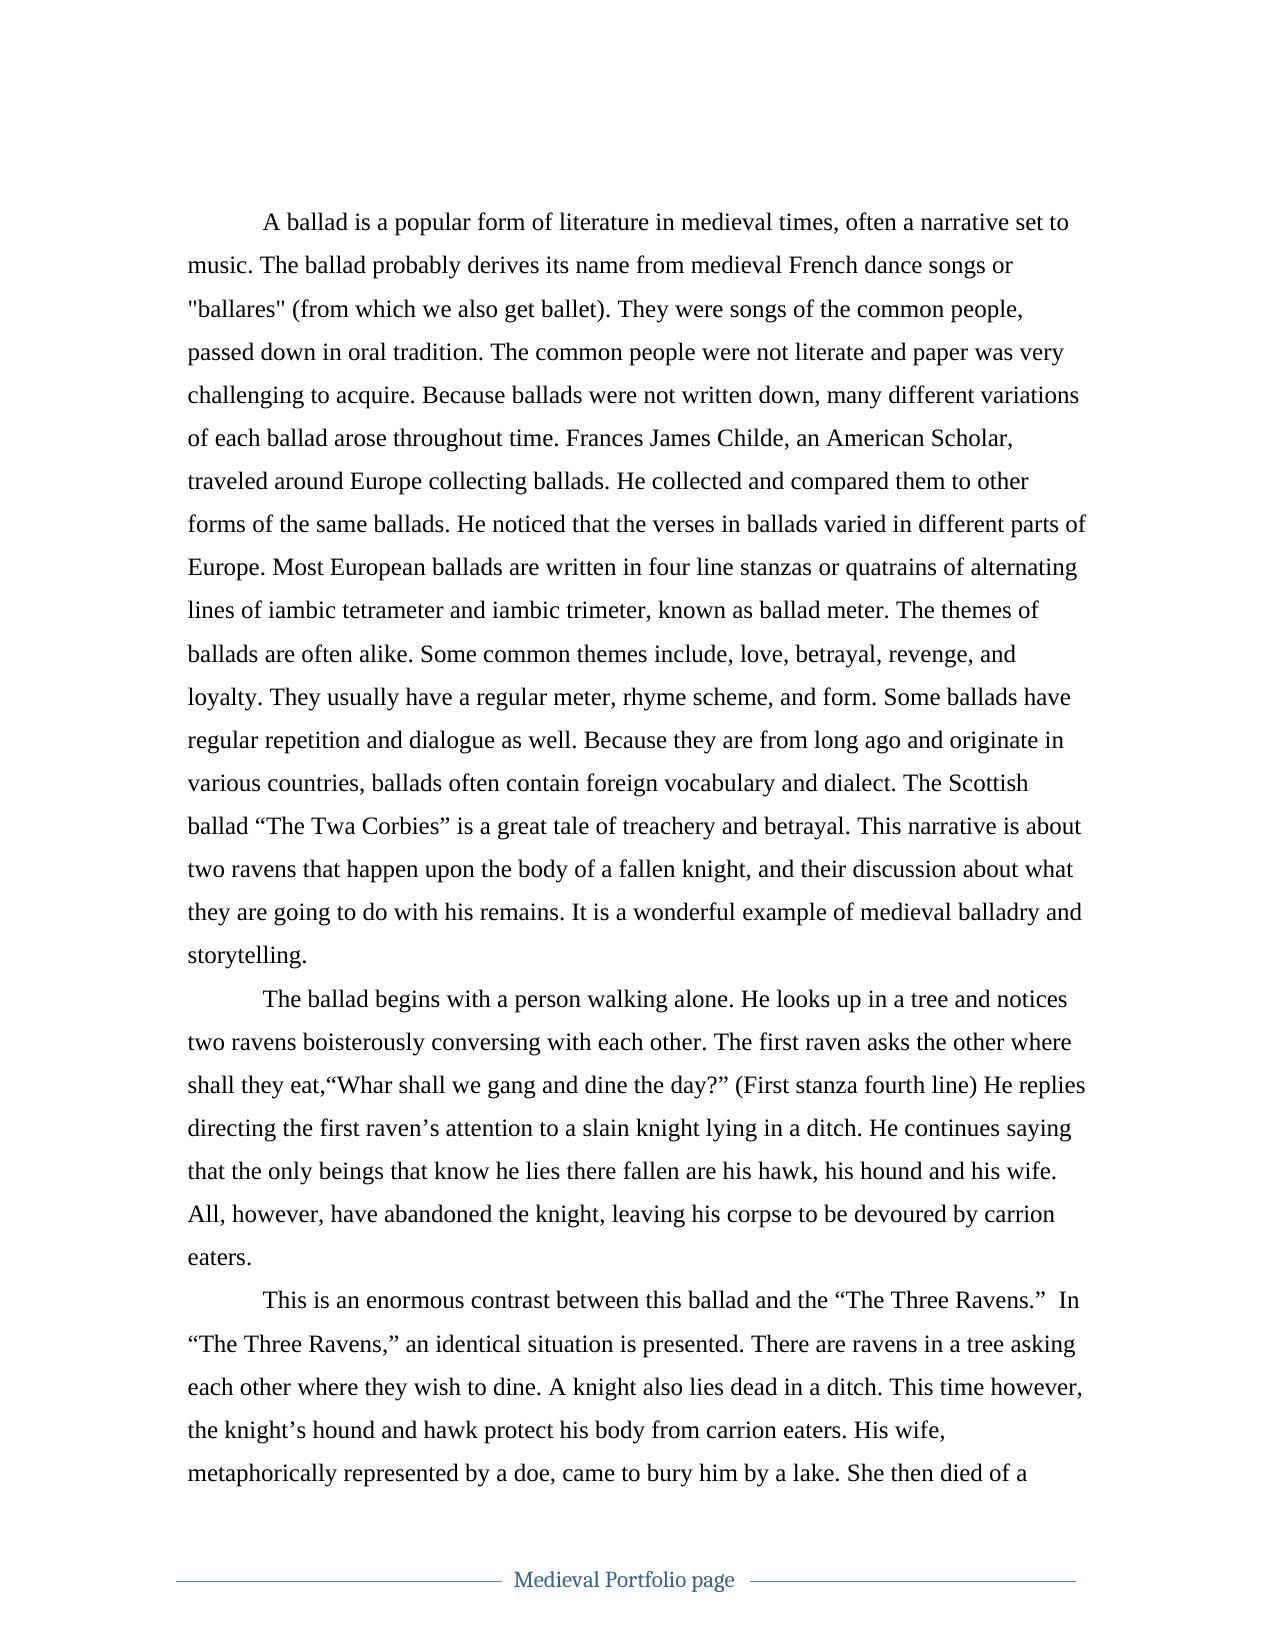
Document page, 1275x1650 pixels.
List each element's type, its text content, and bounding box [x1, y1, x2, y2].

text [187, 1286, 1087, 1487]
text The ballad begins with a person walking alone. He looks up in a tree and notices two ravens boisterously conversing with each other. The first raven asks the other where shall they eat,“Whar shall we gang and dine the day?” (First stanza fourth line) He replies directing the first raven’s attention to a slain knight lying in a ditch. He continues saying that the only beings that know he lies there fallen are his hawk, his hound and his wife. All, however, have abandoned the knight, leaving his corpse to be devoured by carrion eaters. [187, 984, 1087, 1271]
text A ballad is a popular form of literature in medieval times, often a narrative set to music. The ballad probably derives its name from medieval French dance songs or "ballares" (from which we also get ballet). They were songs of the common people, passed down in oral tradition. The common people were not literate and paper was very challenging to acquire. Because ballads were not written down, many different variations of each ballad arose throughout time. Frances James Childe, an American Scholar, traveled around Europe collecting ballads. He collected and compared them to other forms of the same ballads. He noticed that the verses in ballads varied in different parts of Europe. Most European ballads are written in four line stanzas or quatrains of alternating lines of iambic tetrameter and iambic trimeter, known as ballad meter. The themes of ballads are often alike. Some common themes include, love, betrayal, revenge, and loyalty. They usually have a regular meter, rhyme scheme, and form. Some ballads have regular repetition and dialogue as well. Because they are from long ago and originate in various countries, ballads often contain foreign vocabulary and dialect. The Scottish ballad “The Twa Corbies” is a great tale of treachery and betrayal. This narrative is about two ravens that happen upon the body of a fallen knight, and their discussion about what they are going to do with his remains. It is a wonderful example of medieval balladry and storytelling. [187, 207, 1087, 969]
